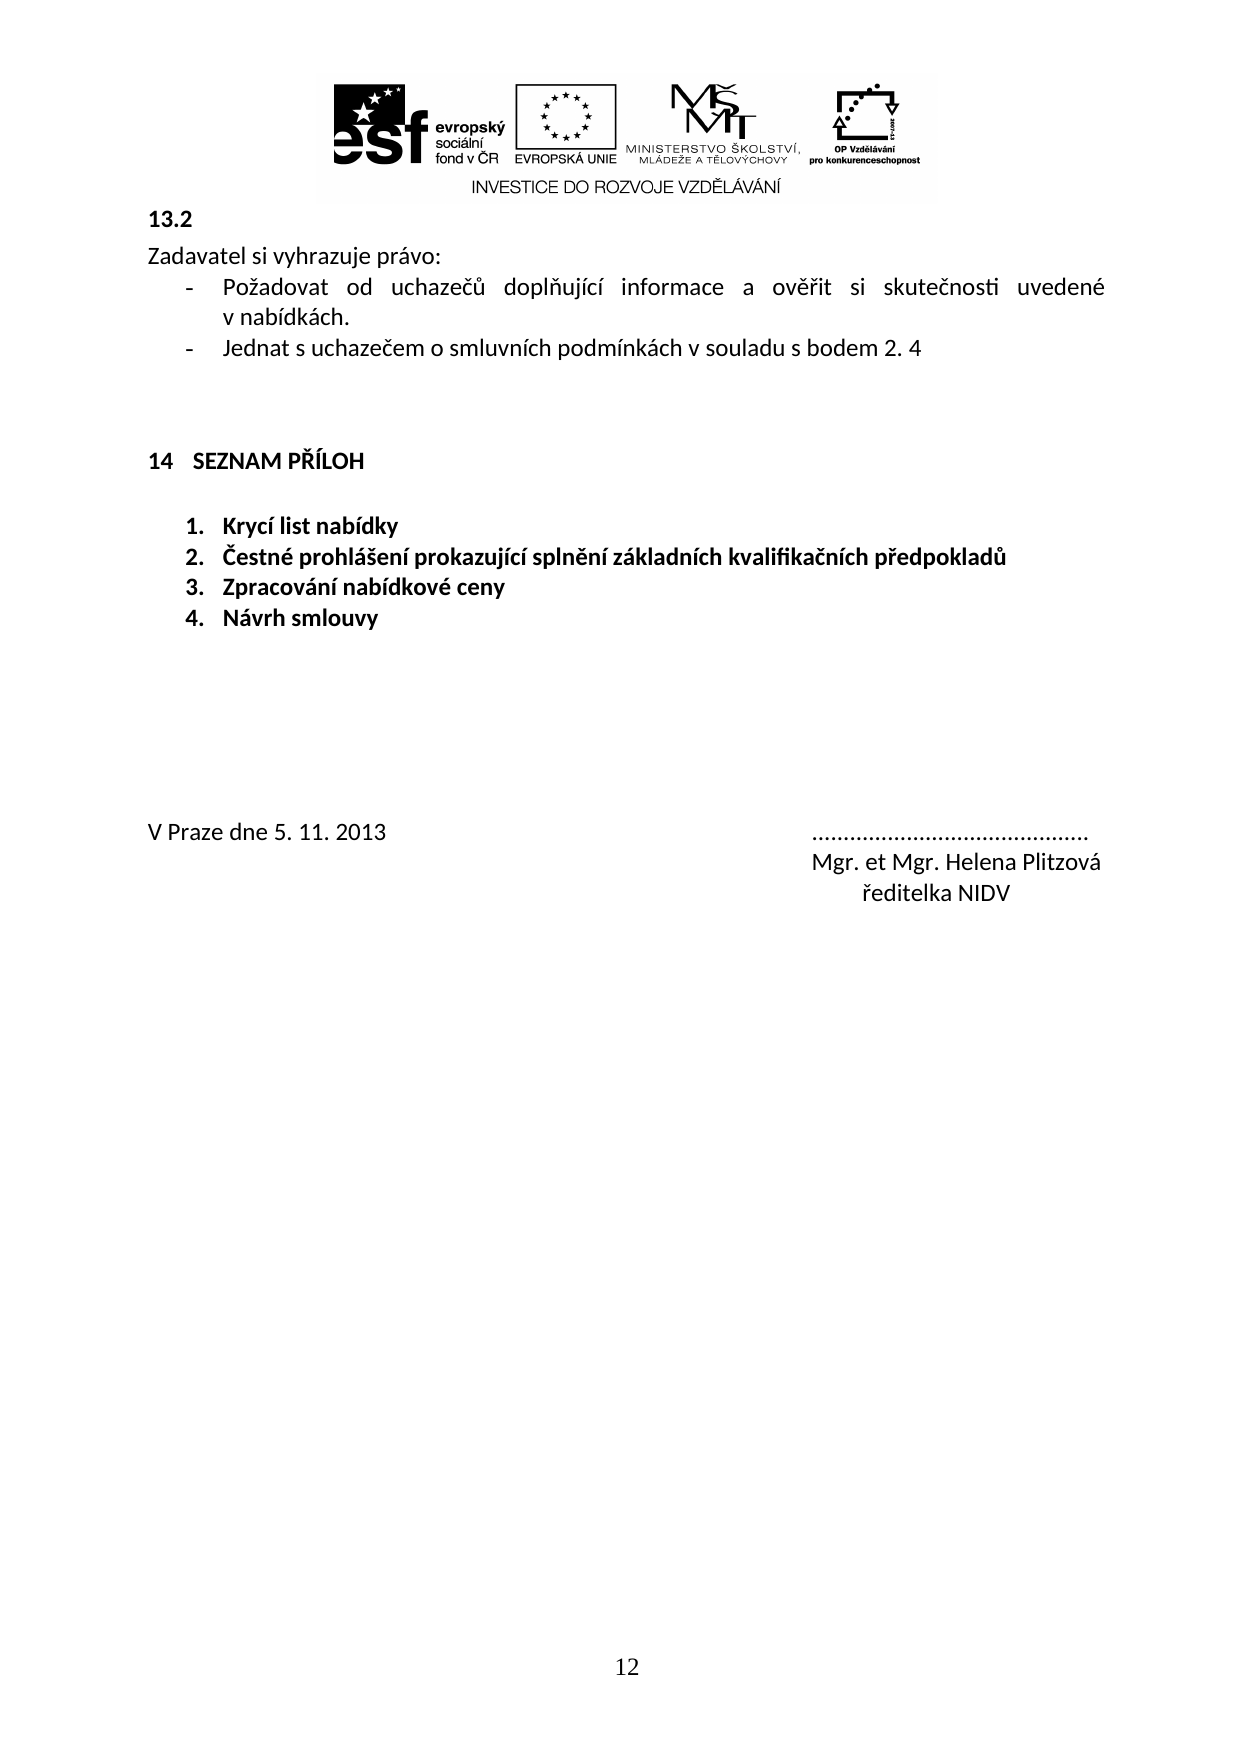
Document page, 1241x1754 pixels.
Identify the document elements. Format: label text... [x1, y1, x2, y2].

text Mgr. et Mgr. Helena Plitzová ředitelka NIDV [148, 846, 1106, 907]
list Návrh smlouvy [185, 602, 1106, 632]
subtitle Seznam Příloh [148, 445, 1106, 475]
list Krycí list nabídky [185, 510, 1106, 541]
picture [316, 73, 938, 204]
list Jednat s uchazečem o smluvních podmínkách v souladu s bodem 2. 4 [185, 332, 1106, 362]
text Zadavatel si vyhrazuje právo: [148, 240, 1106, 271]
list Požadovat od uchazečů doplňující informace a ověřit si skutečnosti uvedené v nabídkách. [185, 271, 1106, 332]
text V Praze dne 5. 11. 2013 ............................................ [148, 816, 1106, 846]
list Čestné prohlášení prokazující splnění základních kvalifikačních předpokladů [185, 541, 1106, 571]
list Zpracování nabídkové ceny [185, 571, 1106, 602]
